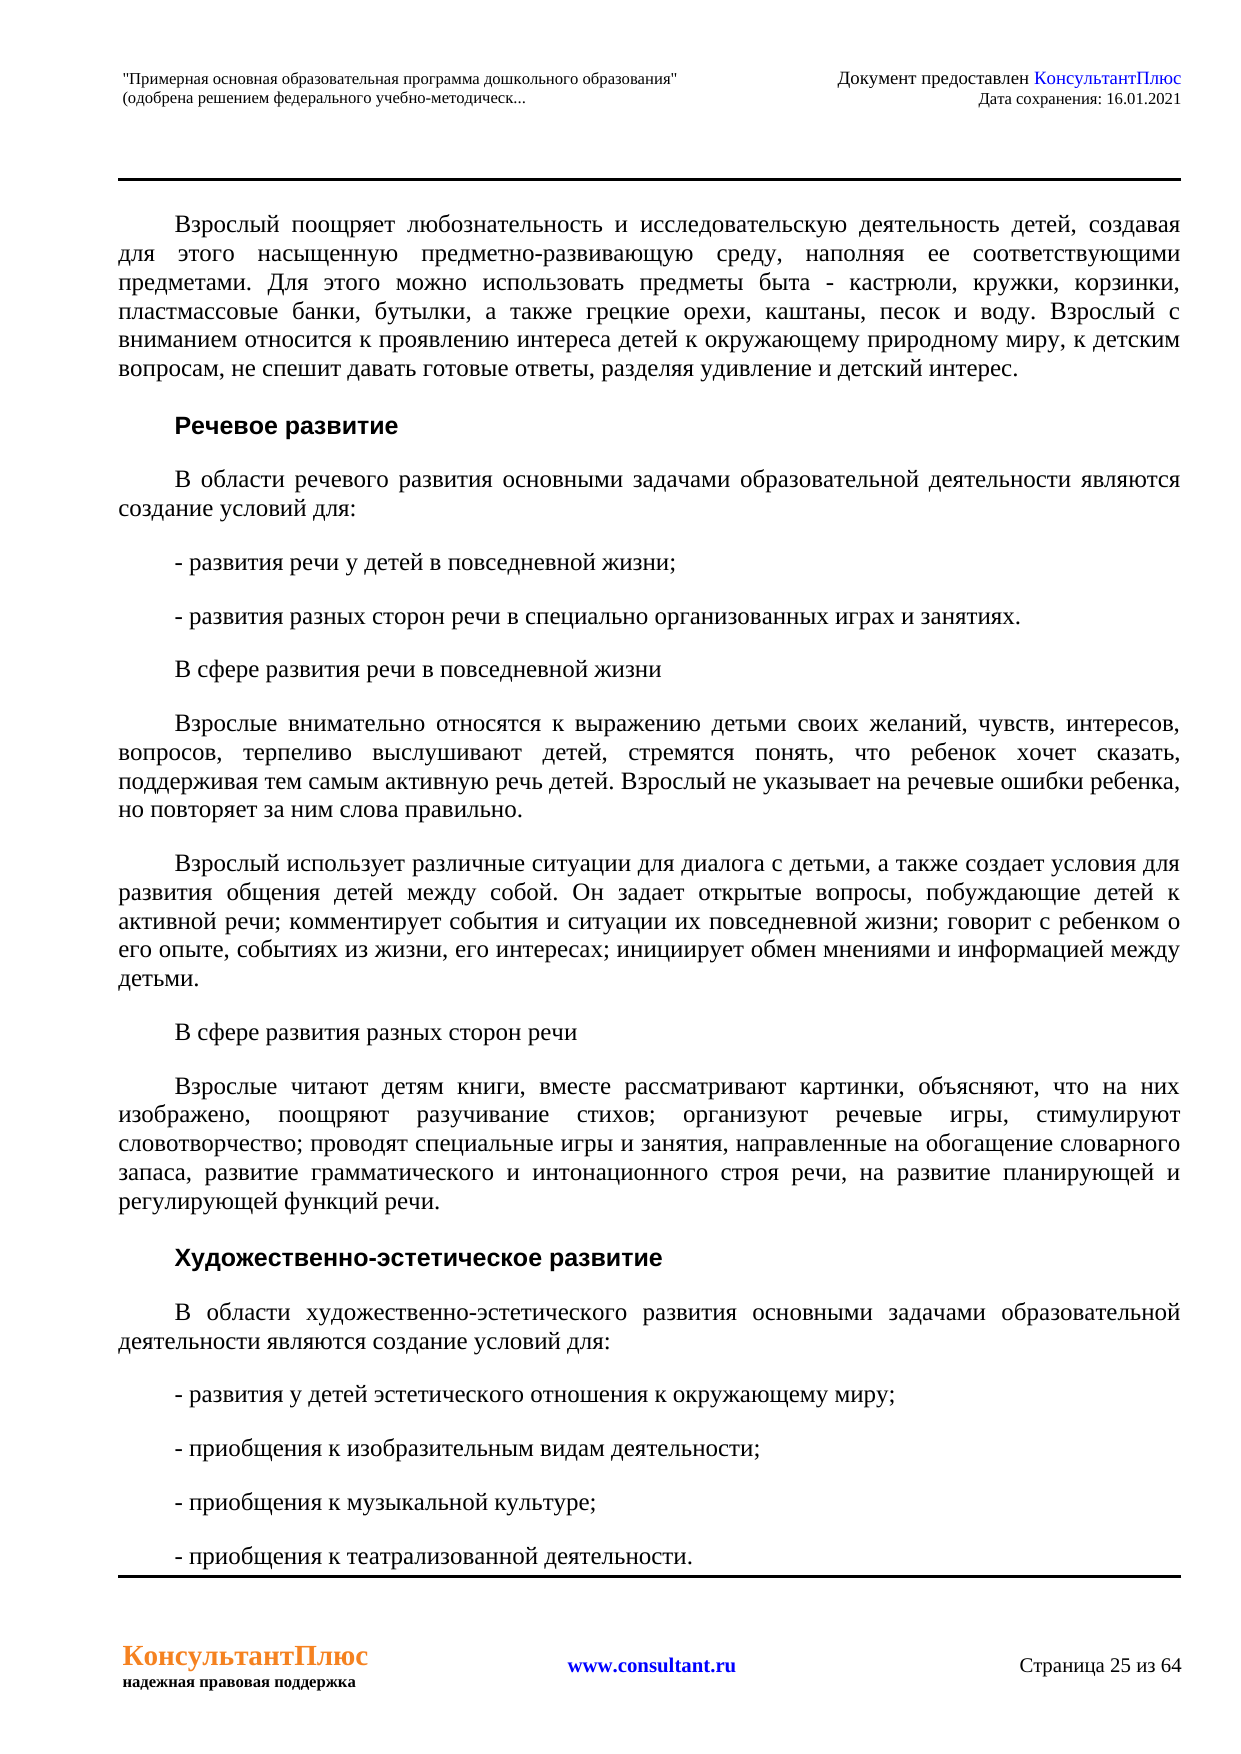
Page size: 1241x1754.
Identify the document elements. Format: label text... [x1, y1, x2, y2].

text - развития разных сторон речи в специально организованных играх и занятиях. [118, 601, 1181, 629]
text В области речевого развития основными задачами образовательной деятельности являются создание условий для: [118, 464, 1181, 522]
text Взрослый поощряет любознательность и исследовательскую деятельность детей, создавая для этого насыщенную предметно-развивающую среду, наполняя ее соответствующими предметами. Для этого можно использовать предметы быта - кастрюли, кружки, корзинки, пластмассовые банки, бутылки, а также грецкие орехи, каштаны, песок и воду. Взрослый с вниманием относится к проявлению интереса детей к окружающему природному миру, к детским вопросам, не спешит давать готовые ответы, разделяя удивление и детский интерес. [118, 209, 1181, 382]
title Художественно-эстетическое развитие [118, 1243, 1181, 1272]
text Взрослый использует различные ситуации для диалога с детьми, а также создает условия для развития общения детей между собой. Он задает открытые вопросы, побуждающие детей к активной речи; комментирует события и ситуации их повседневной жизни; говорит с ребенком о его опыте, событиях из жизни, его интересах; инициирует обмен мнениями и информацией между детьми. [118, 848, 1181, 992]
text В сфере развития речи в повседневной жизни [118, 654, 1181, 683]
text Взрослые читают детям книги, вместе рассматривают картинки, объясняют, что на них изображено, поощряют разучивание стихов; организуют речевые игры, стимулируют словотворчество; проводят специальные игры и занятия, направленные на обогащение словарного запаса, развитие грамматического и интонационного строя речи, на развитие планирующей и регулирующей функций речи. [118, 1071, 1181, 1214]
text Взрослые внимательно относятся к выражению детьми своих желаний, чувств, интересов, вопросов, терпеливо выслушивают детей, стремятся понять, что ребенок хочет сказать, поддерживая тем самым активную речь детей. Взрослый не указывает на речевые ошибки ребенка, но повторяет за ним слова правильно. [118, 708, 1181, 823]
text - развития речи у детей в повседневной жизни; [118, 547, 1181, 576]
text - приобщения к театрализованной деятельности. [118, 1541, 1181, 1569]
text - развития у детей эстетического отношения к окружающему миру; [118, 1379, 1181, 1408]
text - приобщения к музыкальной культуре; [118, 1487, 1181, 1516]
text В области художественно-эстетического развития основными задачами образовательной деятельности являются создание условий для: [118, 1297, 1181, 1354]
title Речевое развитие [118, 411, 1181, 439]
text В сфере развития разных сторон речи [118, 1017, 1181, 1046]
text - приобщения к изобразительным видам деятельности; [118, 1433, 1181, 1462]
